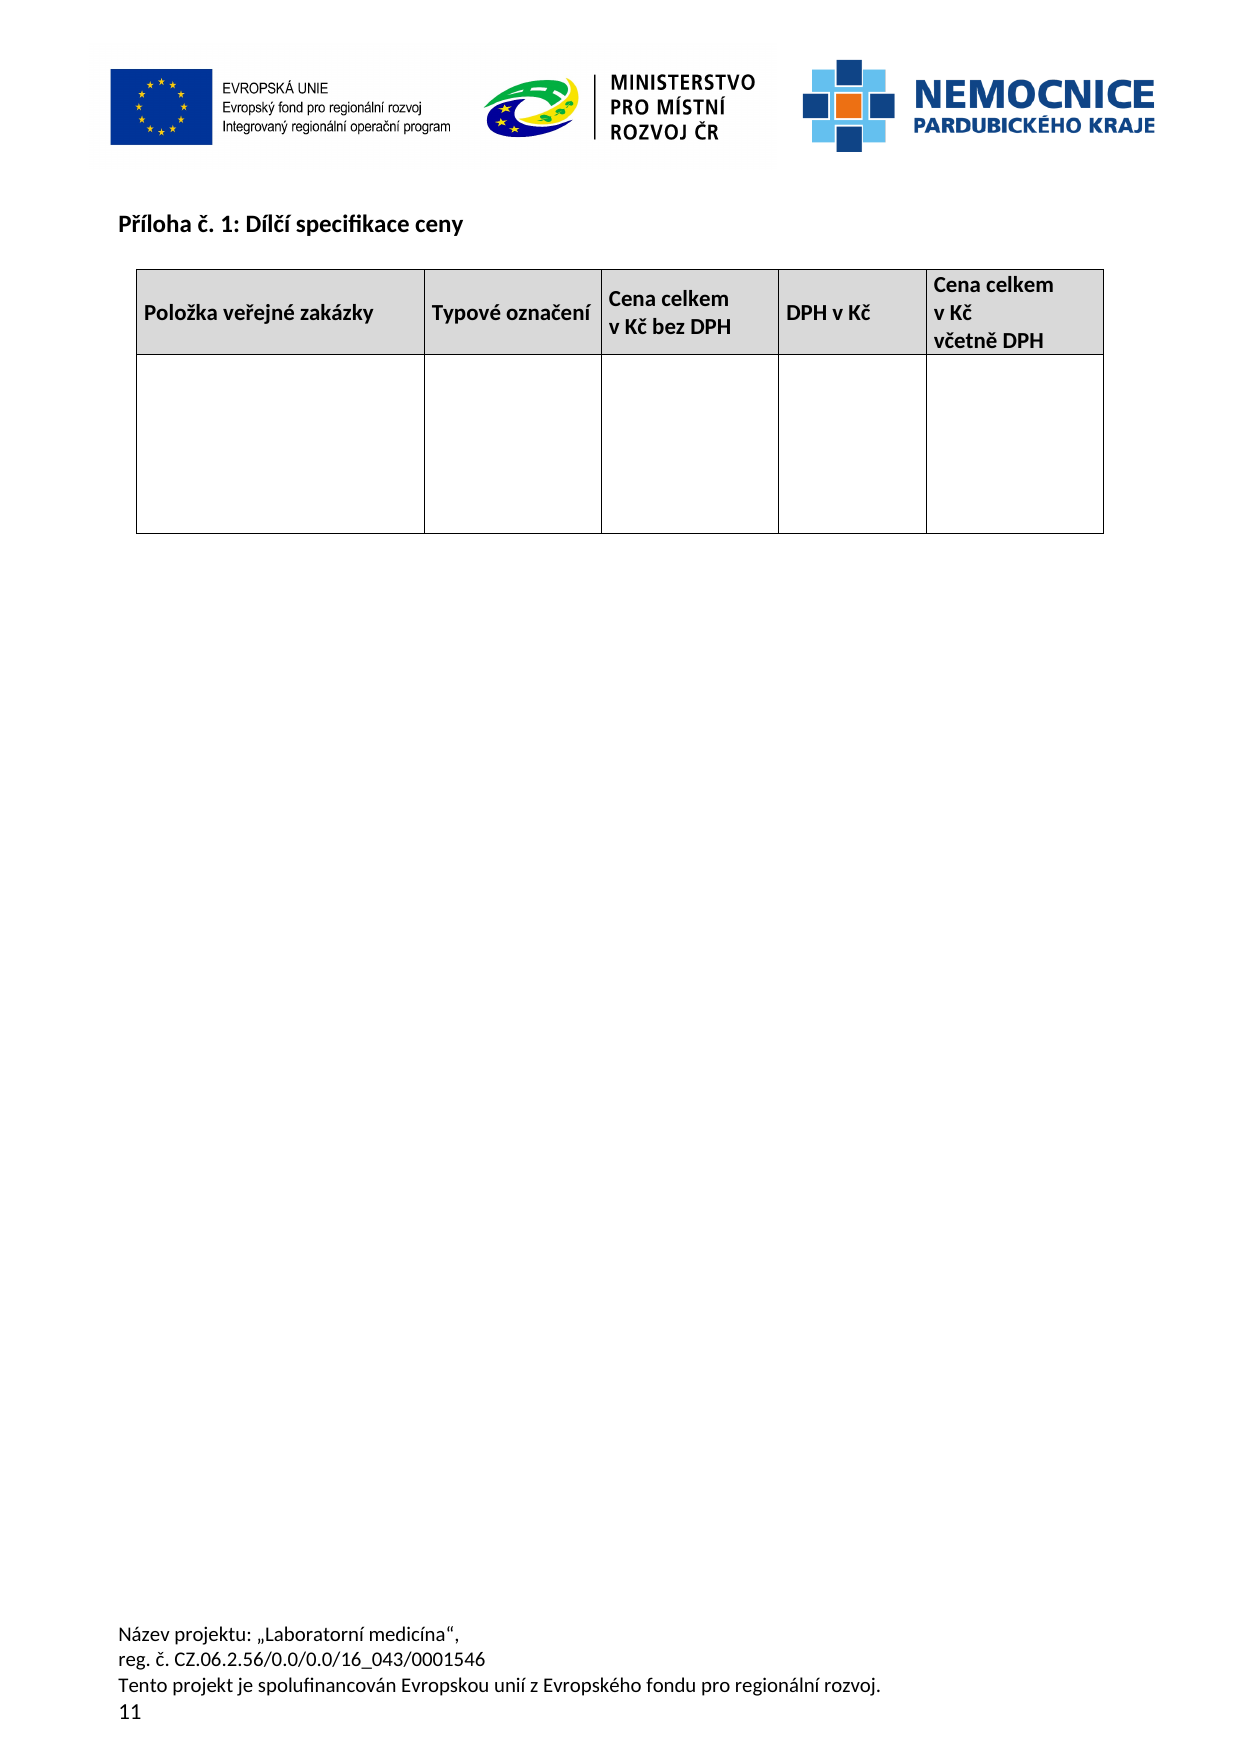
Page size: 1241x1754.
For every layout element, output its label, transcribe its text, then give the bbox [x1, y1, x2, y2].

table_cell [927, 355, 1103, 533]
table_header DPH v Kč [779, 270, 926, 354]
subtitle Příloha č. 1: Dílčí specifikace ceny [118, 208, 1122, 238]
table_header Typové označení [425, 270, 601, 354]
table_header Cena celkem v Kč bez DPH [602, 270, 778, 354]
table_cell [425, 355, 601, 533]
picture [801, 58, 1155, 153]
table_cell [779, 355, 926, 533]
picture [88, 43, 777, 170]
table_header Položka veřejné zakázky [137, 270, 424, 354]
table_cell [137, 355, 424, 533]
table_cell [602, 355, 778, 533]
table_header Cena celkem v Kč včetně DPH [927, 270, 1103, 354]
